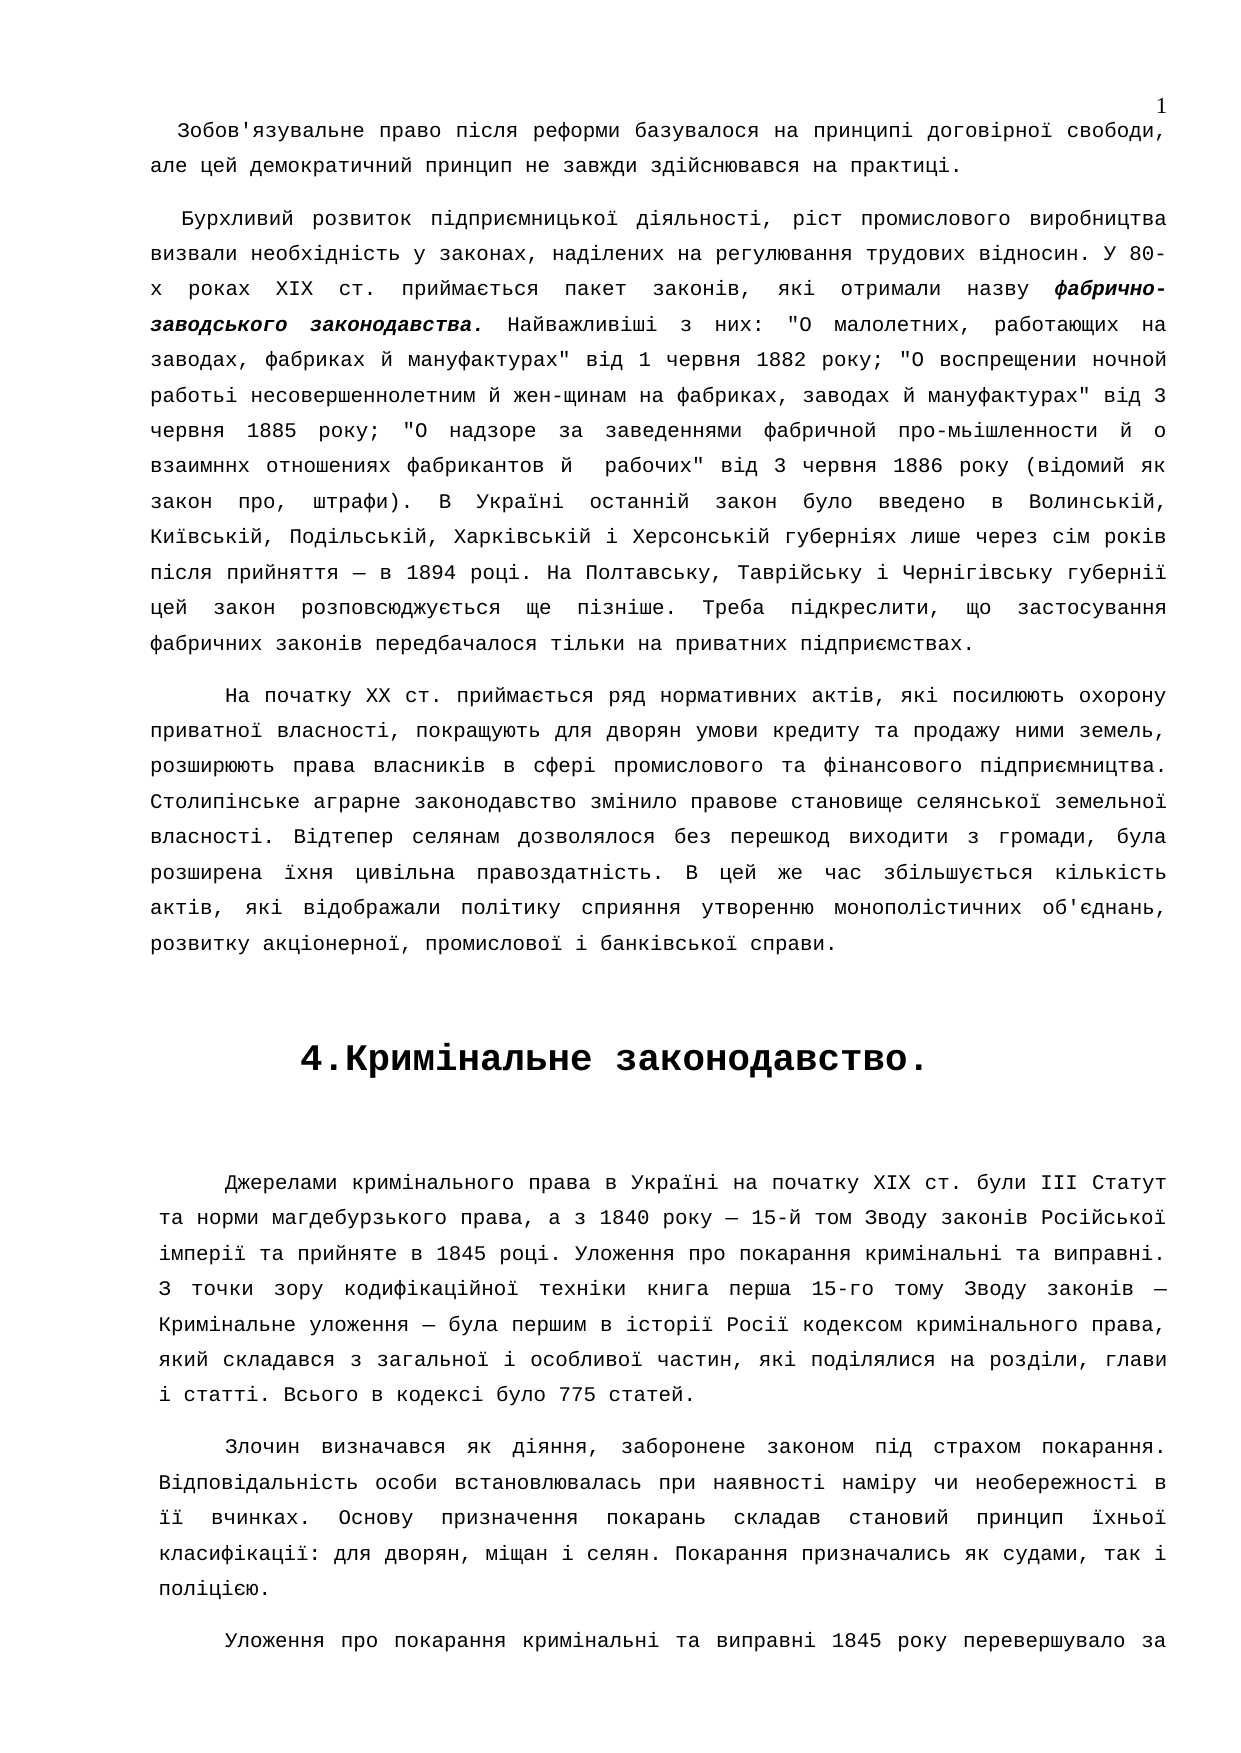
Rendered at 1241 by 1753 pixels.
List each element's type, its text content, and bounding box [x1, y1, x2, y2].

text Злочин визначався як діяння, заборонене законом під страхом покарання. Відповідальність особи встановлювалась при наявності наміру чи необережності в її вчинках. Основу призначення покарань складав становий принцип їхньої класифікації: для дворян, міщан і селян. Покарання призначались як судами, так і поліцією. [158, 1437, 1167, 1602]
text Джерелами кримінального права в Україні на початку XIX ст. були III Статут та норми магдебурзького права, а з 1840 року — 15-й том Зводу законів Російської імперії та прийняте в 1845 році. Уложення про покарання кримінальні та виправні. З точки зору кодифікаційної техніки книга перша 15-го тому Зводу законів — Кримінальне уложення — була першим в історії Росії кодексом кримінального права, який складався з загальної і особливої частин, які поділялися на розділи, глави і статті. Всього в кодексі було 775 статей. [158, 1172, 1167, 1408]
text Зобов'язувальне право після реформи базувалося на принципі договірної свободи, але цей демократичний принцип не завжди здійснювався на практиці. [150, 120, 1167, 179]
text Бурхливий розвиток підприємницької діяльності, ріст промислового виробництва визвали необхідність у законах, наділених на регулювання трудових відносин. У 80-х роках XIX ст. приймається пакет законів, які отримали назву фабрично-заводського законодавства. Найважливіші з них: "О малолетних, работающих на заводах, фабриках й мануфактурах" від 1 червня 1882 року; "О воспрещении ночной работьі несовершеннолетним й жен-щинам на фабриках, заводах й мануфактурах" від 3 червня 1885 року; "О надзоре за заведеннями фабричной про-мьішленности й о взаимннх отношениях фабрикантов й рабочих" від 3 червня 1886 року (відомий як закон про, штрафи). В Україні останній закон було введено в Волинській, Київській, Подільській, Харківській і Херсонській губерніях лише через сім років після прийняття — в 1894 році. На Полтавську, Таврійську і Чернігівську губернії цей закон розповсюджується ще пізніше. Треба підкреслити, що застосування фабричних законів передбачалося тільки на приватних підприємствах. [150, 208, 1167, 656]
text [150, 1630, 1167, 1654]
text На початку XX ст. приймається ряд нормативних актів, які посилюють охорону приватної власності, покращують для дворян умови кредиту та продажу ними земель, розширюють права власників в сфері промислового та фінансового підприємництва. Столипінське аграрне законодавство змінило правове становище селянської земельної власності. Відтепер селянам дозволялося без перешкод виходити з громади, була розширена їхня цивільна правоздатність. В цей же час збільшується кількість актів, які відображали політику сприяння утворенню монополістичних об'єднань, розвитку акціонерної, промислової і банківської справи. [150, 685, 1167, 956]
text 4.Кримінальне законодавство. [300, 1039, 1167, 1082]
